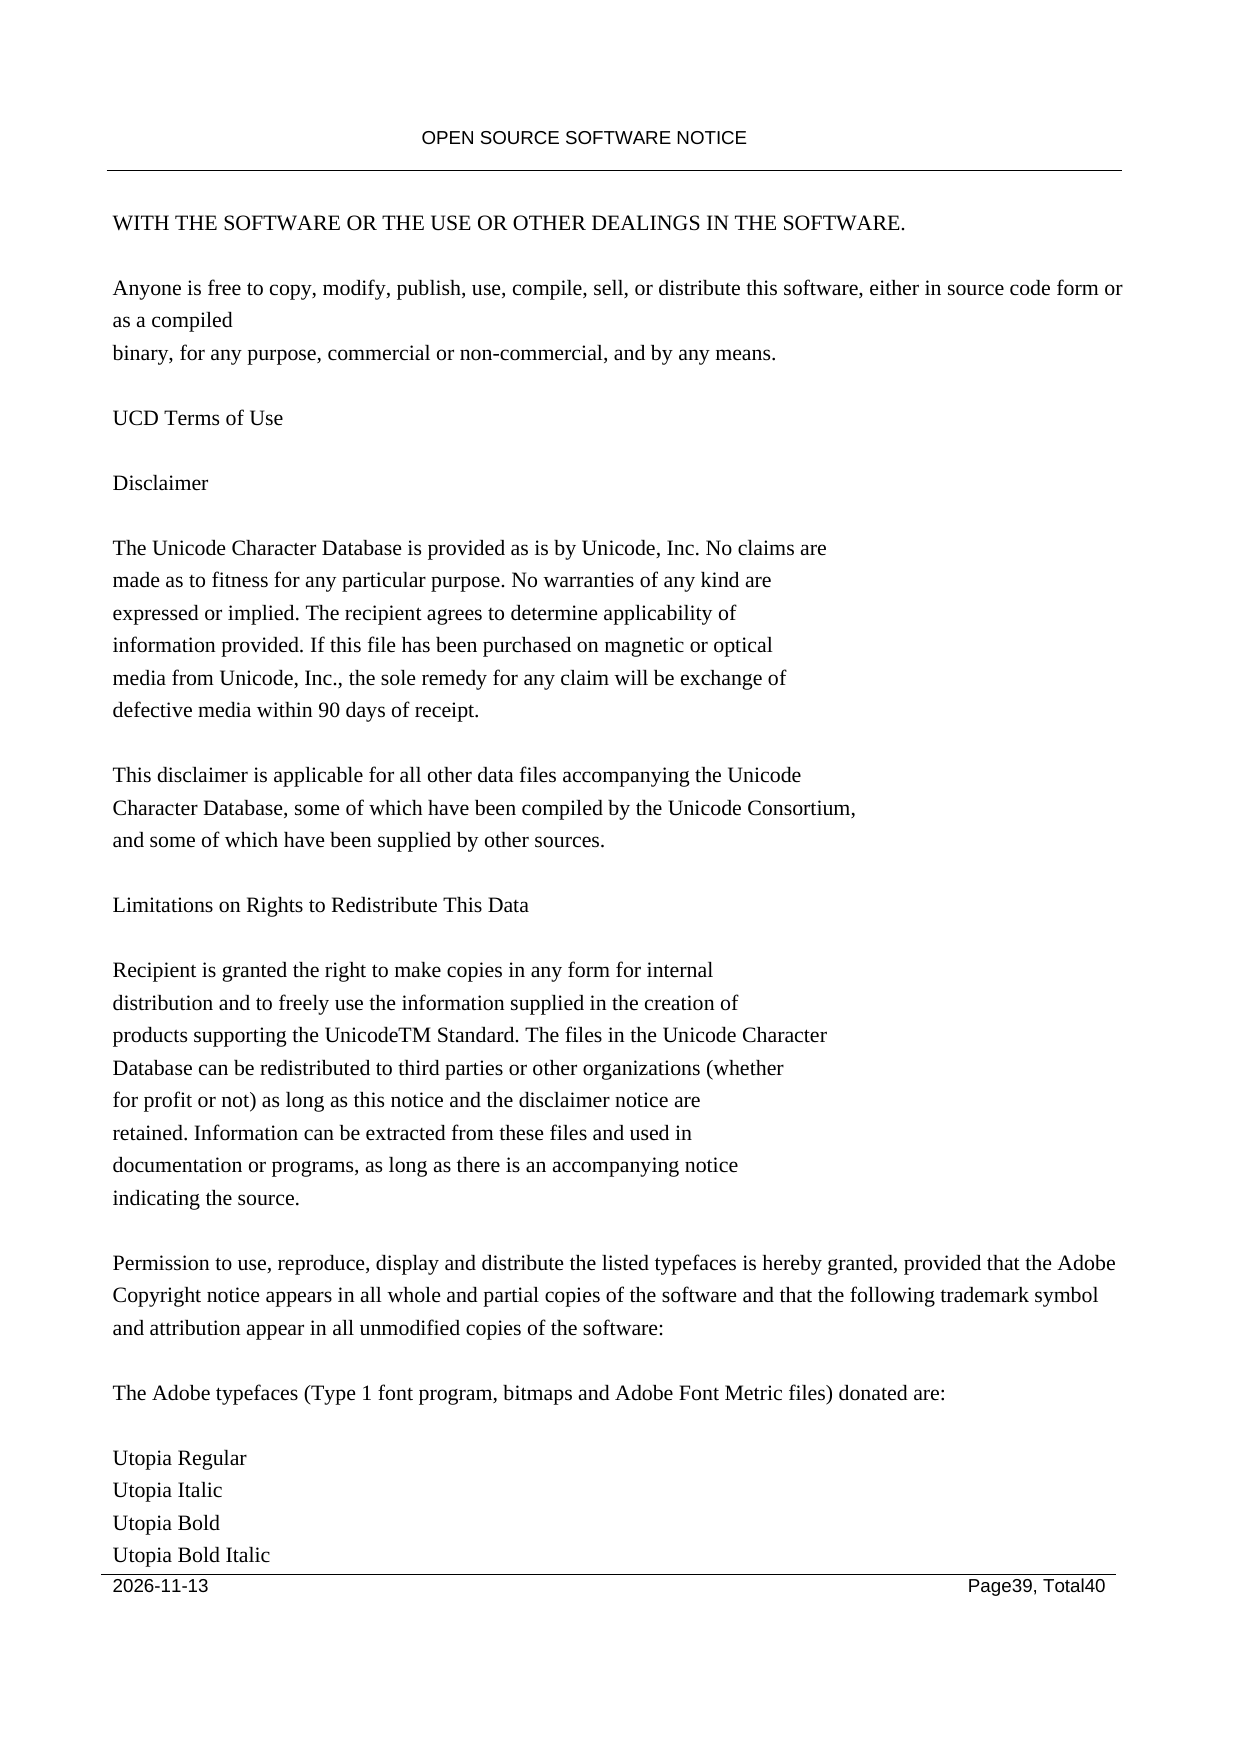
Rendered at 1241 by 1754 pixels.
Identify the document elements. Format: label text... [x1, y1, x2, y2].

text Utopia Italic [112, 1474, 1128, 1506]
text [112, 206, 1128, 1344]
text Utopia Bold [112, 1506, 1128, 1539]
text The Adobe typefaces (Type 1 font program, bitmaps and Adobe Font Metric files) donated are: [112, 1376, 1128, 1409]
text Utopia Bold Italic [112, 1539, 1128, 1571]
text Utopia Regular [112, 1441, 1128, 1474]
